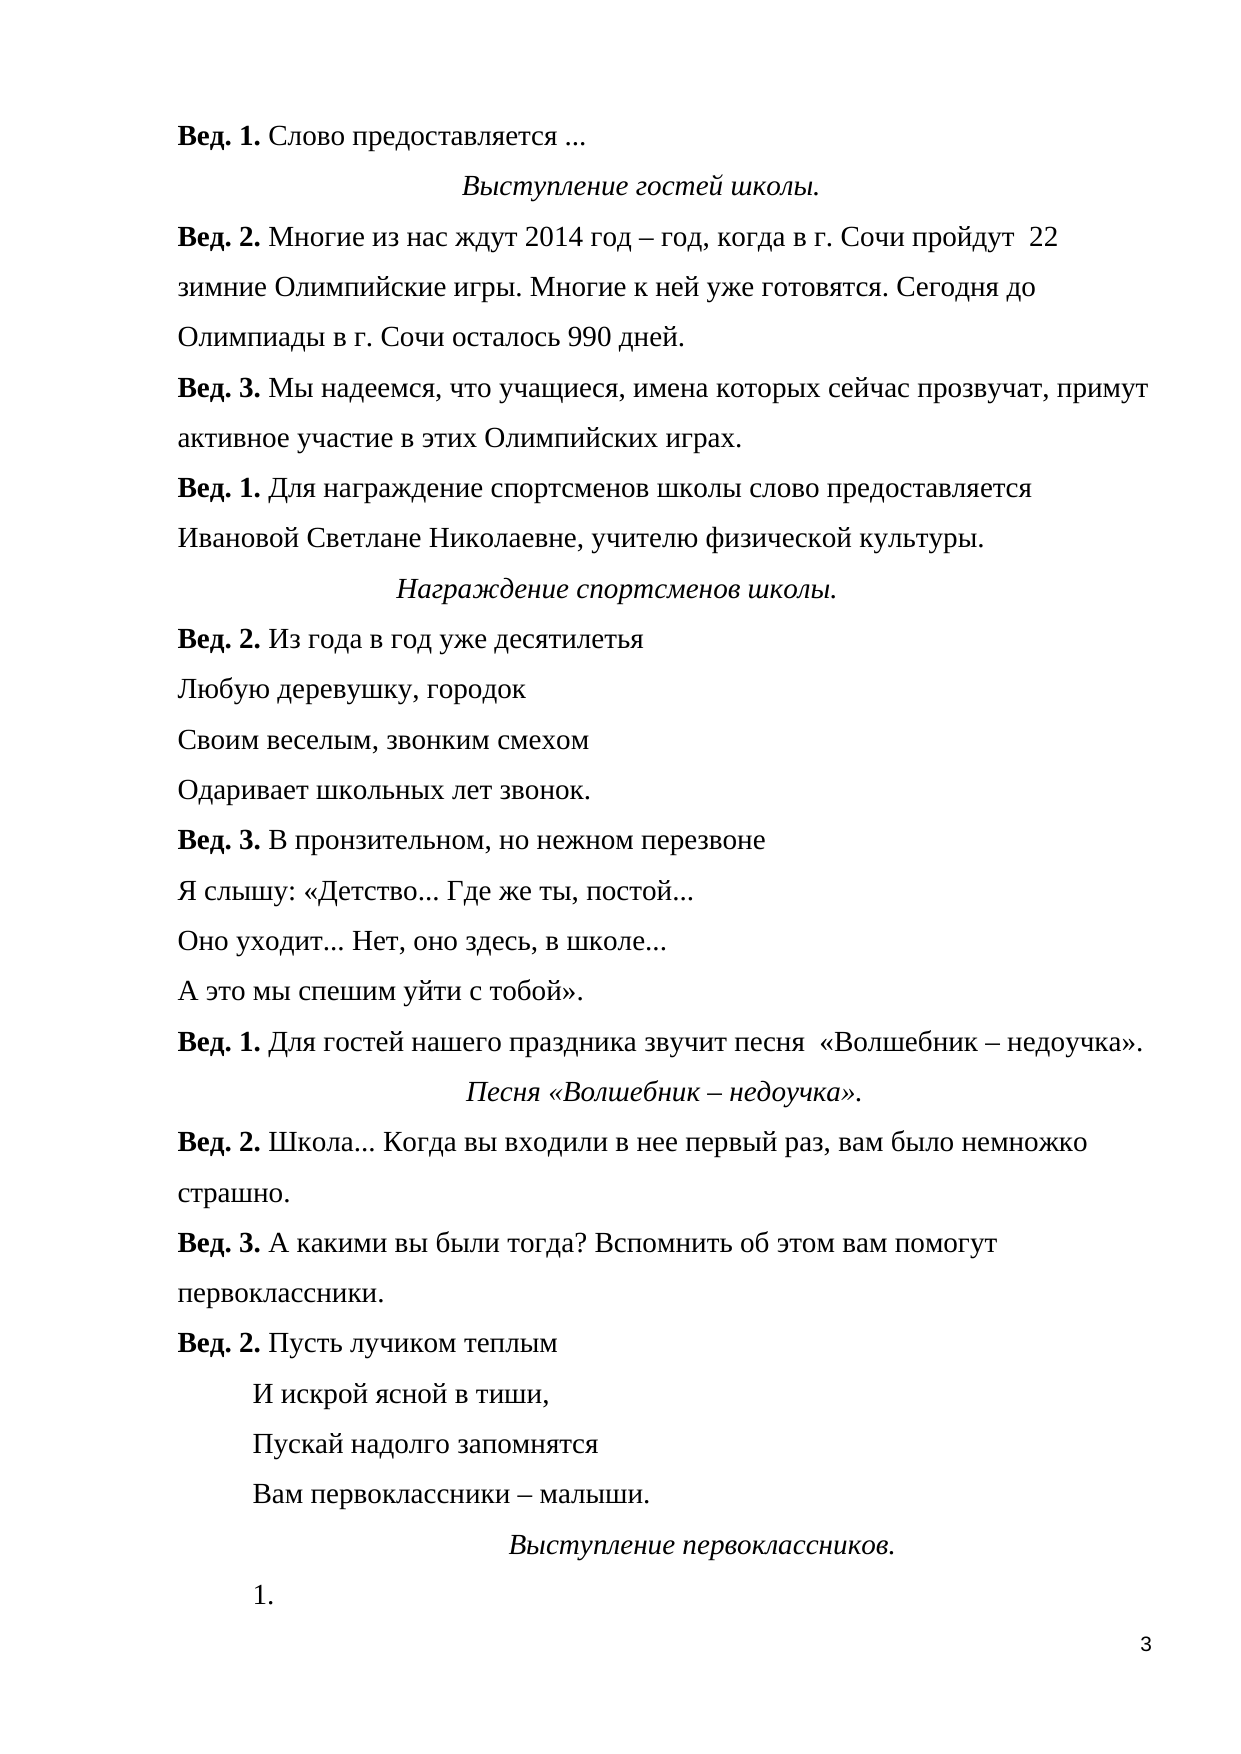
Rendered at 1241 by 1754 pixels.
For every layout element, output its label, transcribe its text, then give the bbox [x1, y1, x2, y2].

text Песня «Волшебник – недоучка». [177, 1074, 1152, 1108]
text Вед. 3. Мы надеемся, что учащиеся, имена которых сейчас прозвучат, примут активное участие в этих Олимпийских играх. [177, 370, 1152, 453]
text Вед. 1. Слово предоставляется ... Выступление гостей школы. [177, 118, 1152, 202]
text Пускай надолго запомнятся [252, 1426, 1152, 1460]
text Вед. 1. Для награждение спортсменов школы слово предоставляется Ивановой Светлане Николаевне, учителю физической культуры. [177, 470, 1152, 554]
text Вед. 2. Школа... Когда вы входили в нее первый раз, вам было немножко страшно. Вед. 3. А какими вы были тогда? Вспомнить об этом вам помогут первоклассники. Вед. 2. Пусть лучиком теплым [177, 1124, 1152, 1359]
text Вед. 2. Многие из нас ждут 2014 год – год, когда в г. Сочи пройдут 22 зимние Олимпийские игры. Многие к ней уже готовятся. Сегодня до Олимпиады в г. Сочи осталось 990 дней. [177, 219, 1152, 353]
text Вам первоклассники – малыши. [252, 1477, 1152, 1510]
text Выступление первоклассников. [252, 1527, 1152, 1560]
text 1. [252, 1577, 1152, 1611]
text Награждение спортсменов школы. Вед. 2. Из года в год уже десятилетья Любую деревушку, городок Своим веселым, звонким смехом Одаривает школьных лет звонок. Вед. 3. В пронзительном, но нежном перезвоне Я слышу: «Детство... Где же ты, постой... Оно уходит... Нет, оно здесь, в школе... А это мы спешим уйти с тобой». [177, 571, 1152, 1007]
text Вед. 1. Для гостей нашего праздника звучит песня «Волшебник – недоучка». [177, 1024, 1152, 1057]
text И искрой ясной в тиши, [252, 1376, 1152, 1409]
